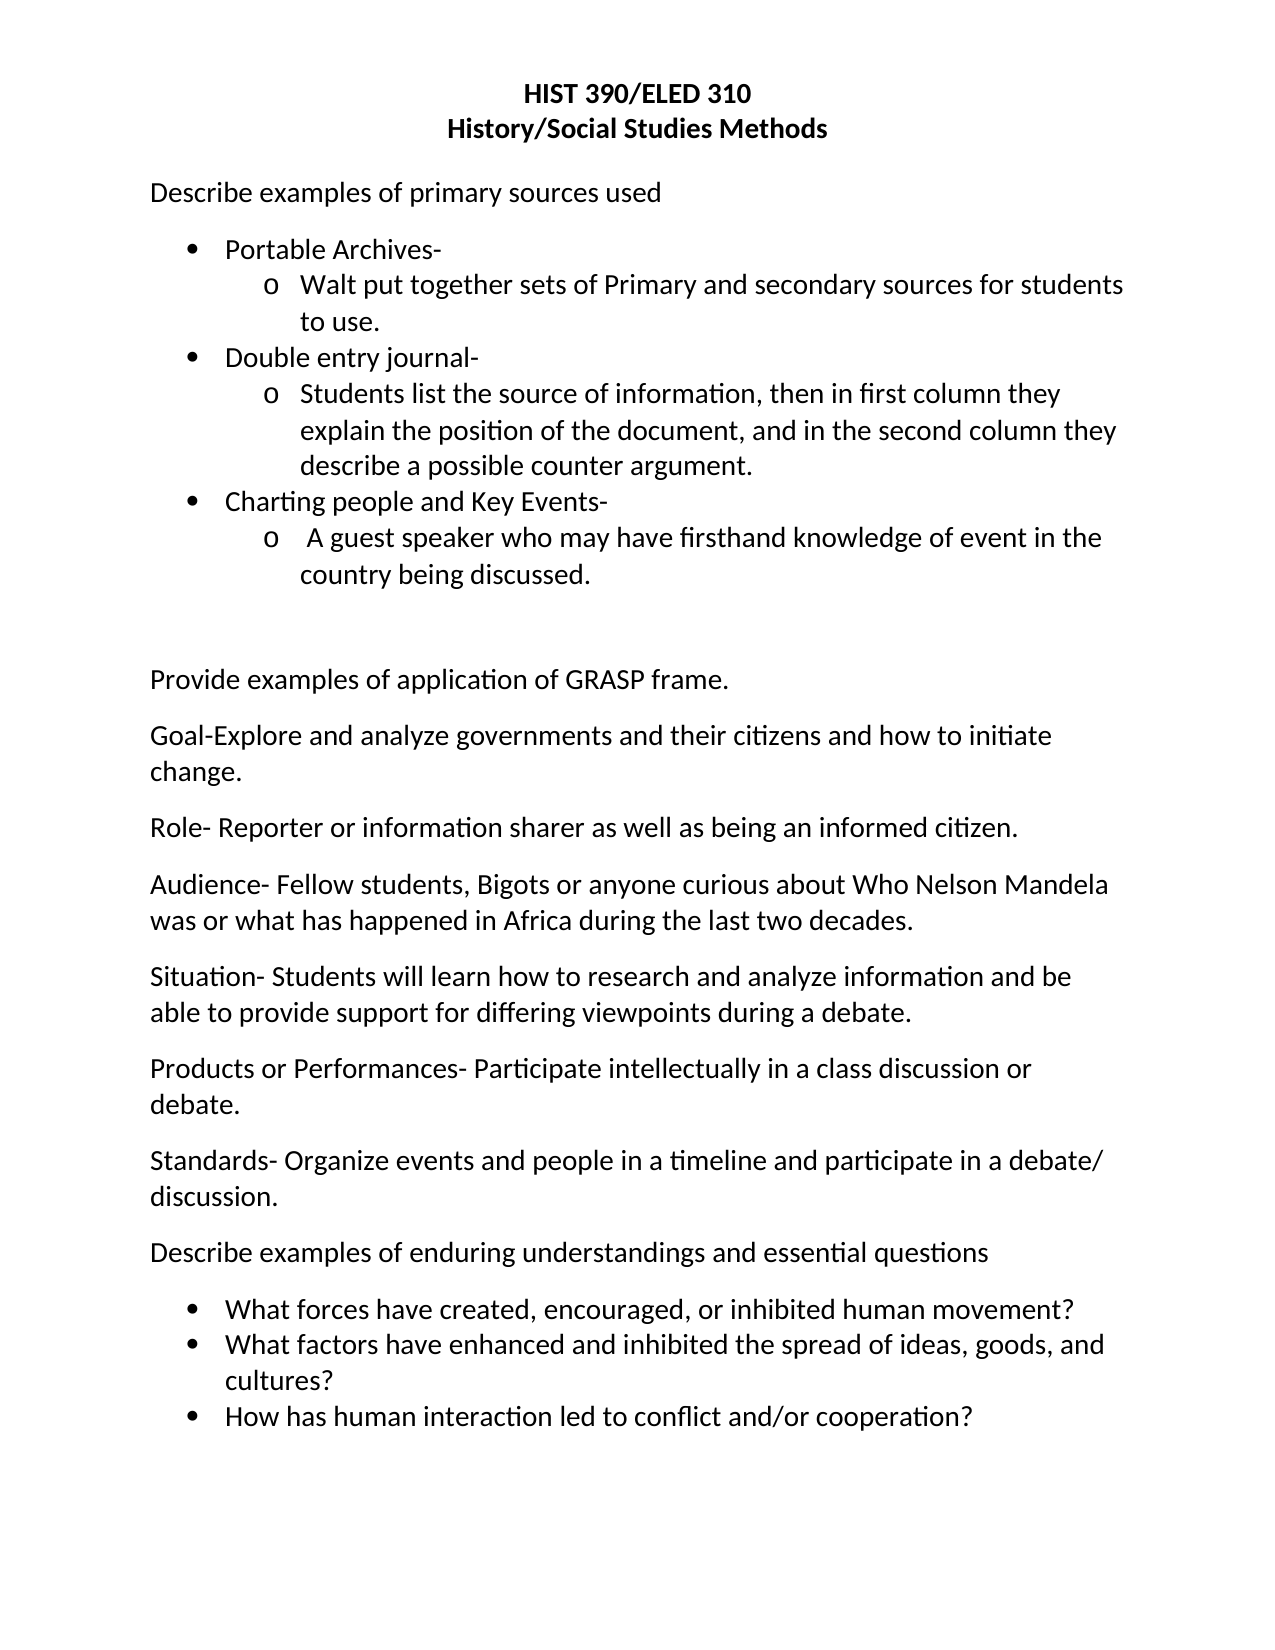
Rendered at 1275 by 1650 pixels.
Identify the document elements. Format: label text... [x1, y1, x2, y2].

list Portable Archives- [187, 231, 1125, 266]
list Charting people and Key Events- [187, 483, 1125, 519]
text Describe examples of primary sources used [150, 174, 1125, 210]
text Situation- Students will learn how to research and analyze information and be able to provide support for differing viewpoints during a debate. [150, 958, 1125, 1029]
list What forces have created, encouraged, or inhibited human movement? [187, 1291, 1125, 1326]
text Provide examples of application of GRASP frame. [150, 661, 1125, 697]
text Products or Performances- Participate intellectually in a class discussion or debate. [150, 1050, 1125, 1121]
list A guest speaker who may have firsthand knowledge of event in the country being discussed. [262, 519, 1125, 591]
list Students list the source of information, then in first column they explain the position of the document, and in the second column they describe a possible counter argument. [262, 375, 1125, 483]
text Role- Reporter or information sharer as well as being an informed citizen. [150, 809, 1125, 845]
list Double entry journal- [187, 339, 1125, 375]
text Goal-Explore and analyze governments and their citizens and how to initiate change. [150, 717, 1125, 789]
list Walt put together sets of Primary and secondary sources for students to use. [262, 266, 1125, 339]
text Describe examples of enduring understandings and essential questions [150, 1234, 1125, 1270]
list What factors have enhanced and inhibited the spread of ideas, goods, and cultures? [187, 1326, 1125, 1398]
text Standards- Organize events and people in a timeline and participate in a debate/ discussion. [150, 1142, 1125, 1213]
list How has human interaction led to conflict and/or cooperation? [187, 1398, 1125, 1433]
text Audience- Fellow students, Bigots or anyone curious about Who Nelson Mandela was or what has happened in Africa during the last two decades. [150, 866, 1125, 937]
